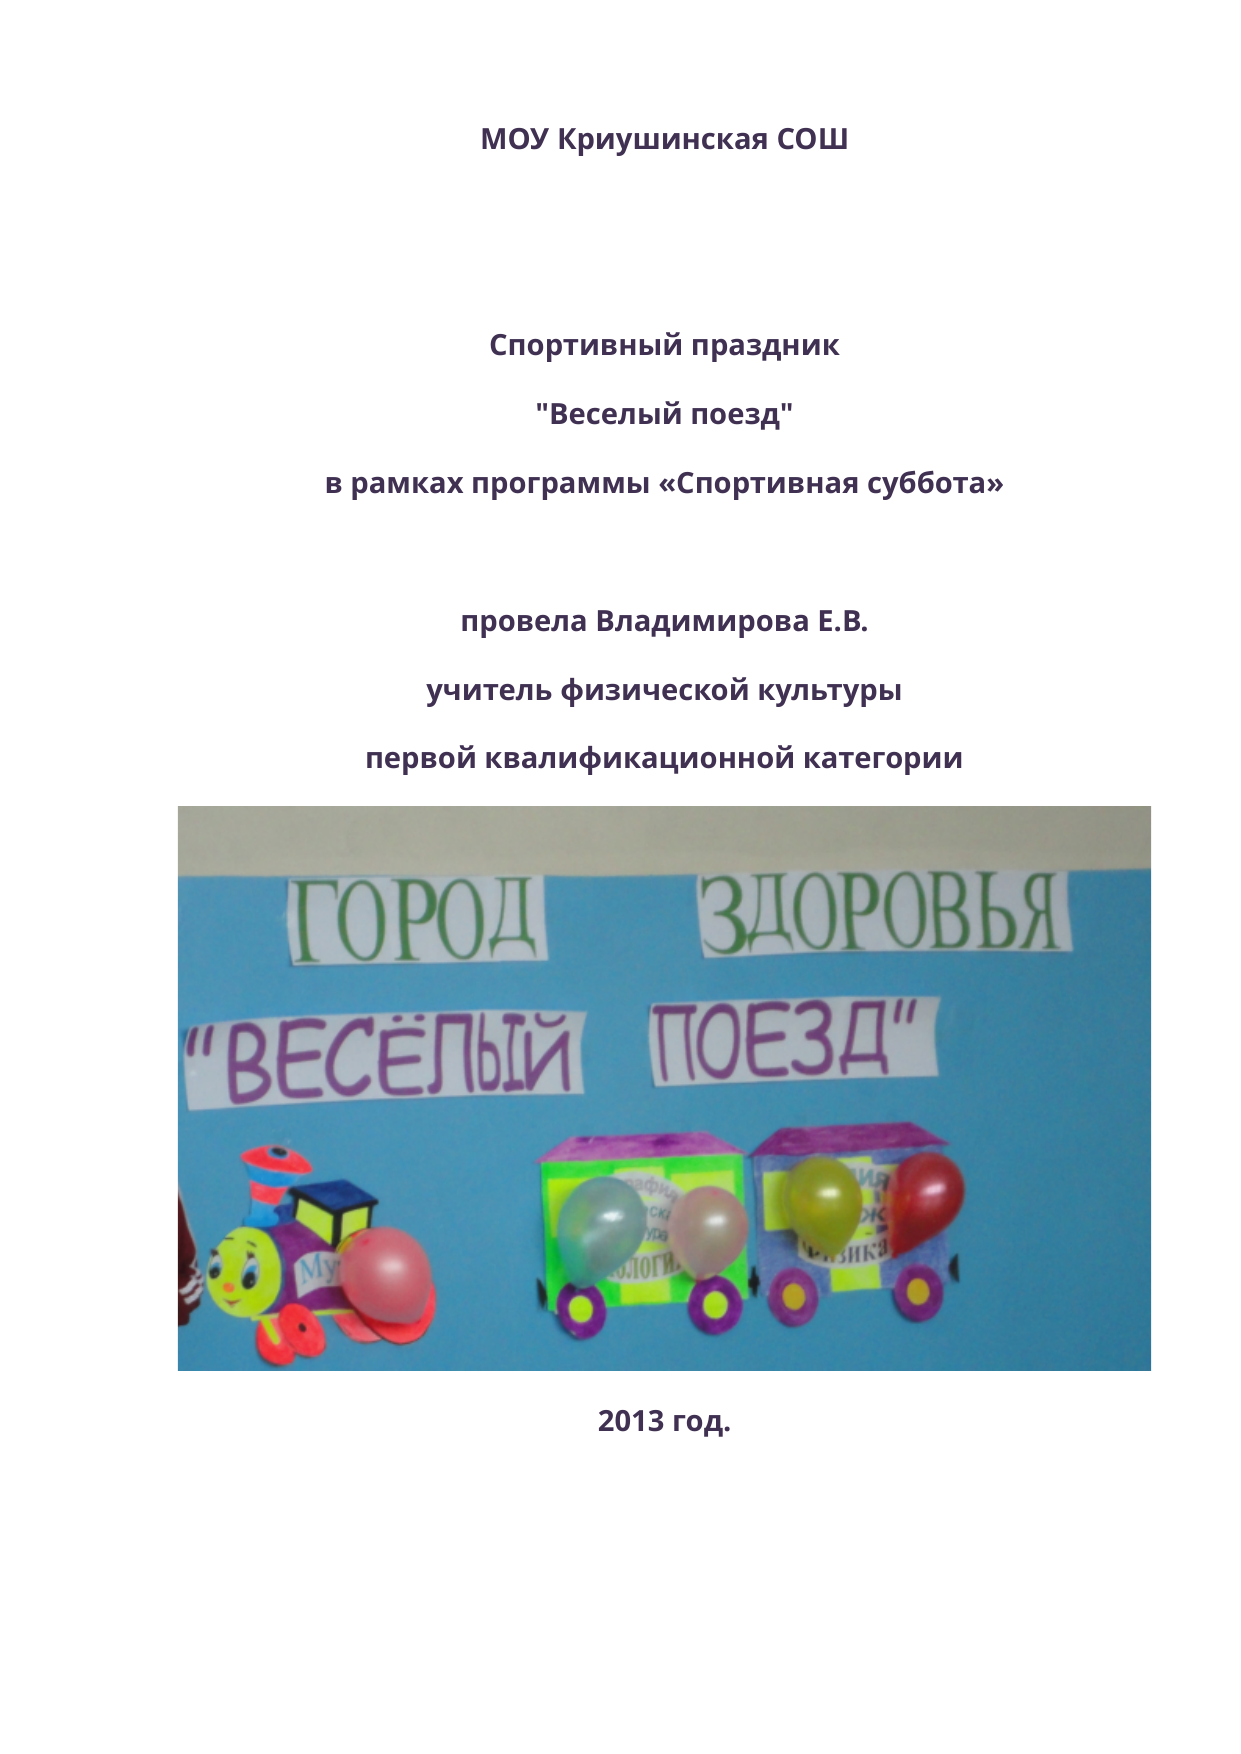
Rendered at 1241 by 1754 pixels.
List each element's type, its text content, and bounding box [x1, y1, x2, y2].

text Спортивный праздник [177, 325, 1152, 364]
picture [177, 806, 1152, 1371]
text 2013 год. [177, 1400, 1152, 1440]
text учитель физической культуры [177, 669, 1152, 709]
text первой квалификационной категории [177, 738, 1152, 777]
text провела Владимирова Е.В. [177, 600, 1152, 640]
text в рамках программы «Спортивная суббота» [177, 462, 1152, 502]
text "Веселый поезд" [177, 393, 1152, 433]
text МОУ Криушинская СОШ [177, 118, 1152, 158]
